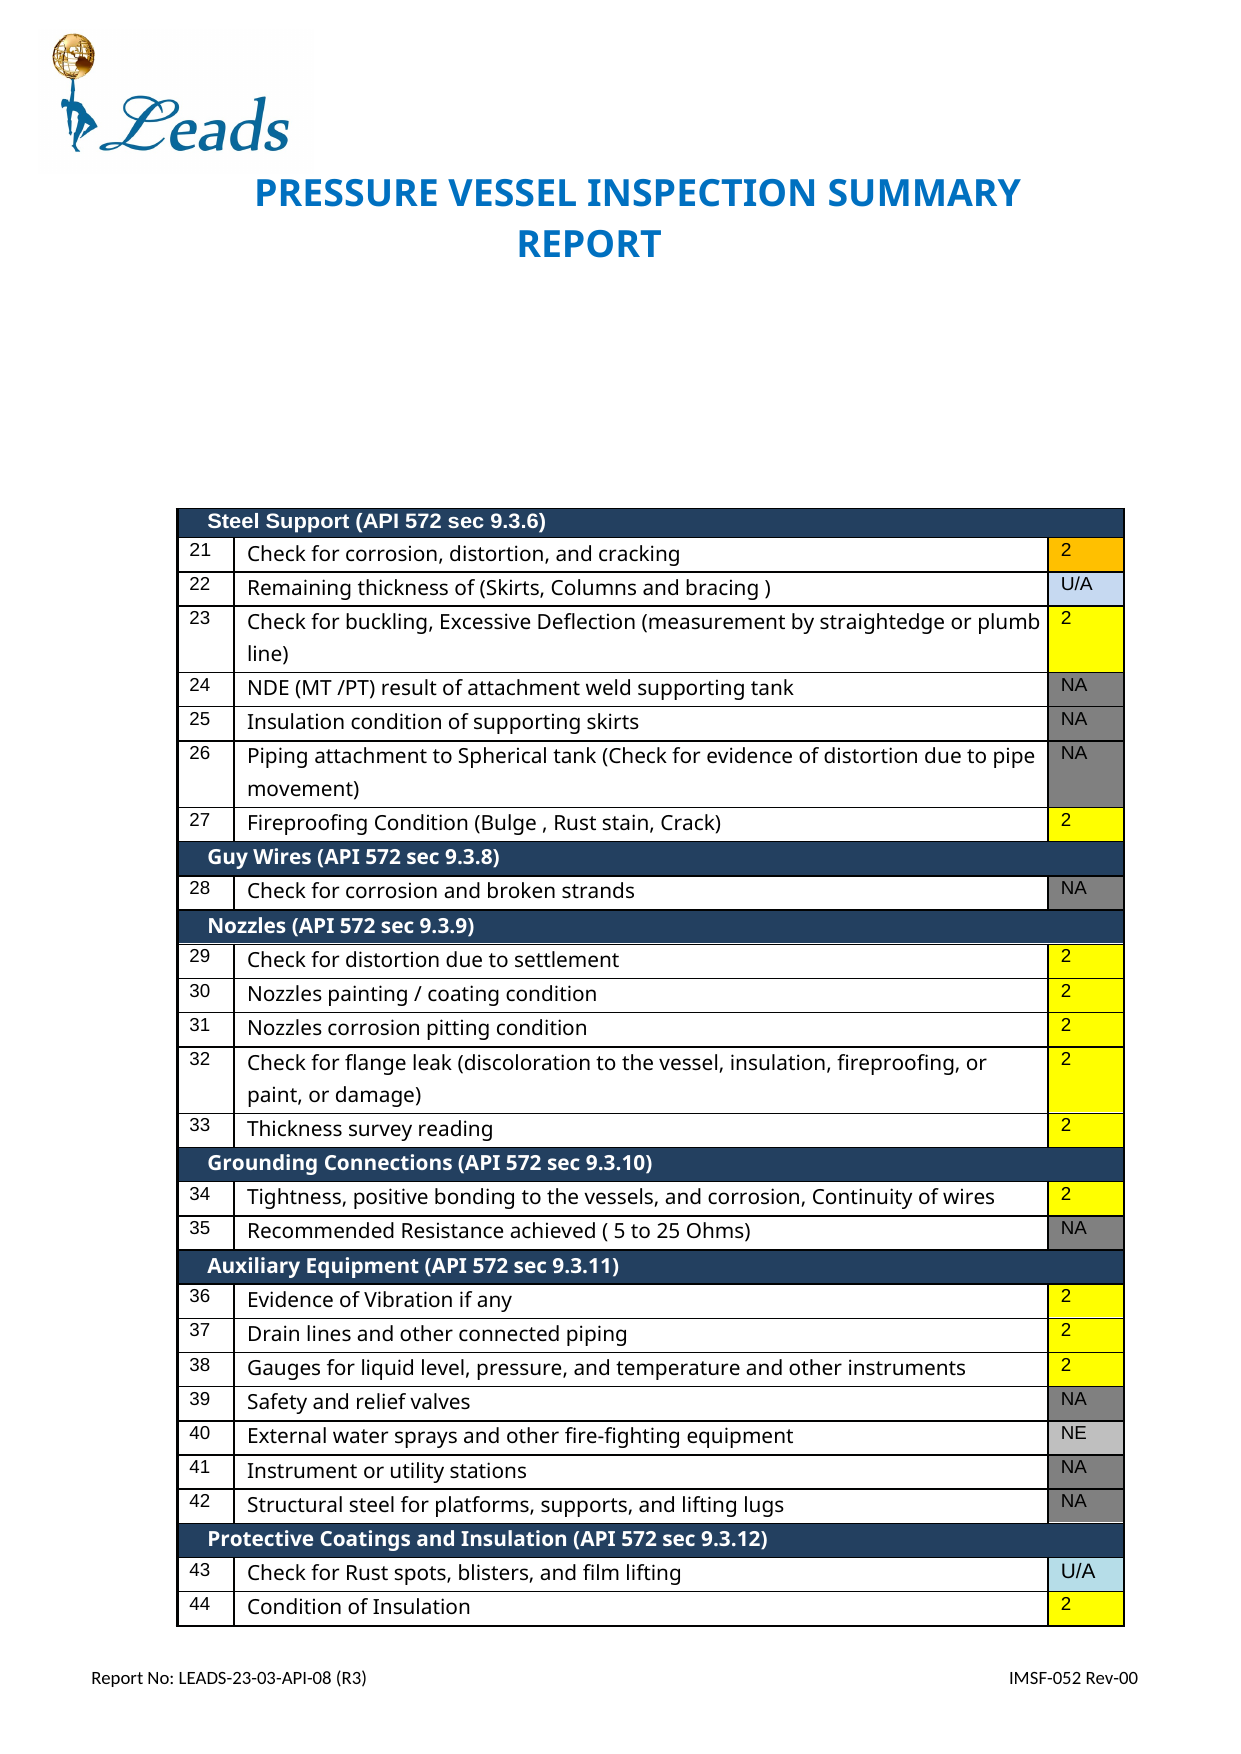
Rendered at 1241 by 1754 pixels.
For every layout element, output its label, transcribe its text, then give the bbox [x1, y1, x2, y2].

table_cell 27 [179, 808, 233, 841]
table_cell NA [1049, 1387, 1123, 1420]
table_cell 43 [179, 1558, 233, 1591]
table_cell NA [1049, 707, 1123, 740]
table_cell Check for distortion due to settlement [235, 945, 1047, 978]
table_cell 35 [179, 1217, 233, 1249]
table_cell Evidence of Vibration if any [235, 1285, 1047, 1317]
table_cell Insulation condition of supporting skirts [235, 707, 1047, 740]
table_cell Grounding Connections (API 572 sec 9.3.10) [179, 1148, 1123, 1181]
table_cell NA [1049, 1456, 1123, 1488]
table_cell Gauges for liquid level, pressure, and temperature and other instruments [235, 1353, 1047, 1386]
table_cell NA [1049, 742, 1123, 807]
table_cell Instrument or utility stations [235, 1456, 1047, 1488]
picture [37, 29, 314, 174]
table_cell 2 [1049, 1353, 1123, 1386]
table_cell Thickness survey reading [235, 1114, 1047, 1147]
table_cell 41 [179, 1456, 233, 1488]
table_cell Check for corrosion and broken strands [235, 877, 1047, 909]
table_cell 2 [1049, 1592, 1123, 1625]
table_cell U/A [1049, 573, 1123, 605]
table_cell 31 [179, 1013, 233, 1046]
table_cell 23 [179, 607, 233, 672]
table_cell 2 [1049, 1319, 1123, 1352]
table_cell Remaining thickness of (Skirts, Columns and bracing ) [235, 573, 1047, 605]
table_cell Guy Wires (API 572 sec 9.3.8) [179, 842, 1123, 875]
table_cell 32 [179, 1048, 233, 1112]
table_cell 2 [1049, 979, 1123, 1012]
table_cell Nozzles (API 572 sec 9.3.9) [179, 911, 1123, 943]
table_header Steel Support (API 572 sec 9.3.6) [179, 509, 1123, 537]
table_cell 24 [179, 673, 233, 706]
table_cell 37 [179, 1319, 233, 1352]
table_cell Safety and relief valves [235, 1387, 1047, 1420]
table_cell 30 [179, 979, 233, 1012]
table_cell Check for buckling, Excessive Deflection (measurement by straightedge or plumb line) [235, 607, 1047, 672]
table_cell 34 [179, 1182, 233, 1215]
table_cell 2 [1049, 1182, 1123, 1215]
table_cell External water sprays and other fire-fighting equipment [235, 1422, 1047, 1454]
table_cell Structural steel for platforms, supports, and lifting lugs [235, 1490, 1047, 1522]
table_cell NA [1049, 877, 1123, 909]
table_cell Recommended Resistance achieved ( 5 to 25 Ohms) [235, 1217, 1047, 1249]
table_cell 2 [1049, 1048, 1123, 1112]
table_cell 2 [1049, 1114, 1123, 1147]
table_cell Auxiliary Equipment (API 572 sec 9.3.11) [179, 1251, 1123, 1283]
table_cell 42 [179, 1490, 233, 1522]
table_cell NA [1049, 1217, 1123, 1249]
table_cell 25 [179, 707, 233, 740]
table_cell U/A [1049, 1558, 1123, 1591]
table_cell Tightness, positive bonding to the vessels, and corrosion, Continuity of wires [235, 1182, 1047, 1215]
table_cell 28 [179, 877, 233, 909]
table_cell Fireproofing Condition (Bulge , Rust stain, Crack) [235, 808, 1047, 841]
table_cell NE [1049, 1422, 1123, 1454]
table_cell 38 [179, 1353, 233, 1386]
table_cell Check for corrosion, distortion, and cracking [235, 538, 1047, 571]
table_cell 29 [179, 945, 233, 978]
table_cell 21 [179, 538, 233, 571]
table_cell 2 [1049, 1285, 1123, 1317]
table_cell 2 [1049, 808, 1123, 841]
table_cell 26 [179, 742, 233, 807]
table_cell Drain lines and other connected piping [235, 1319, 1047, 1352]
table_cell Nozzles corrosion pitting condition [235, 1013, 1047, 1046]
table_cell 22 [179, 573, 233, 605]
table_cell 2 [1049, 945, 1123, 978]
table_cell NDE (MT /PT) result of attachment weld supporting tank [235, 673, 1047, 706]
table_cell NA [1049, 673, 1123, 706]
table_cell 2 [1049, 538, 1123, 571]
table_cell 40 [179, 1422, 233, 1454]
table_cell Condition of Insulation [235, 1592, 1047, 1625]
table_cell Piping attachment to Spherical tank (Check for evidence of distortion due to pipe movement) [235, 742, 1047, 807]
table_cell 39 [179, 1387, 233, 1420]
table_cell 36 [179, 1285, 233, 1317]
table_cell Check for flange leak (discoloration to the vessel, insulation, fireproofing, or paint, or damage) [235, 1048, 1047, 1112]
table_cell 2 [1049, 1013, 1123, 1046]
table_cell Check for Rust spots, blisters, and film lifting [235, 1558, 1047, 1591]
table_cell Protective Coatings and Insulation (API 572 sec 9.3.12) [179, 1524, 1123, 1557]
table_cell 33 [179, 1114, 233, 1147]
table_cell 44 [179, 1592, 233, 1625]
table_cell Nozzles painting / coating condition [235, 979, 1047, 1012]
table_cell 2 [1049, 607, 1123, 672]
table_cell NA [1049, 1490, 1123, 1522]
